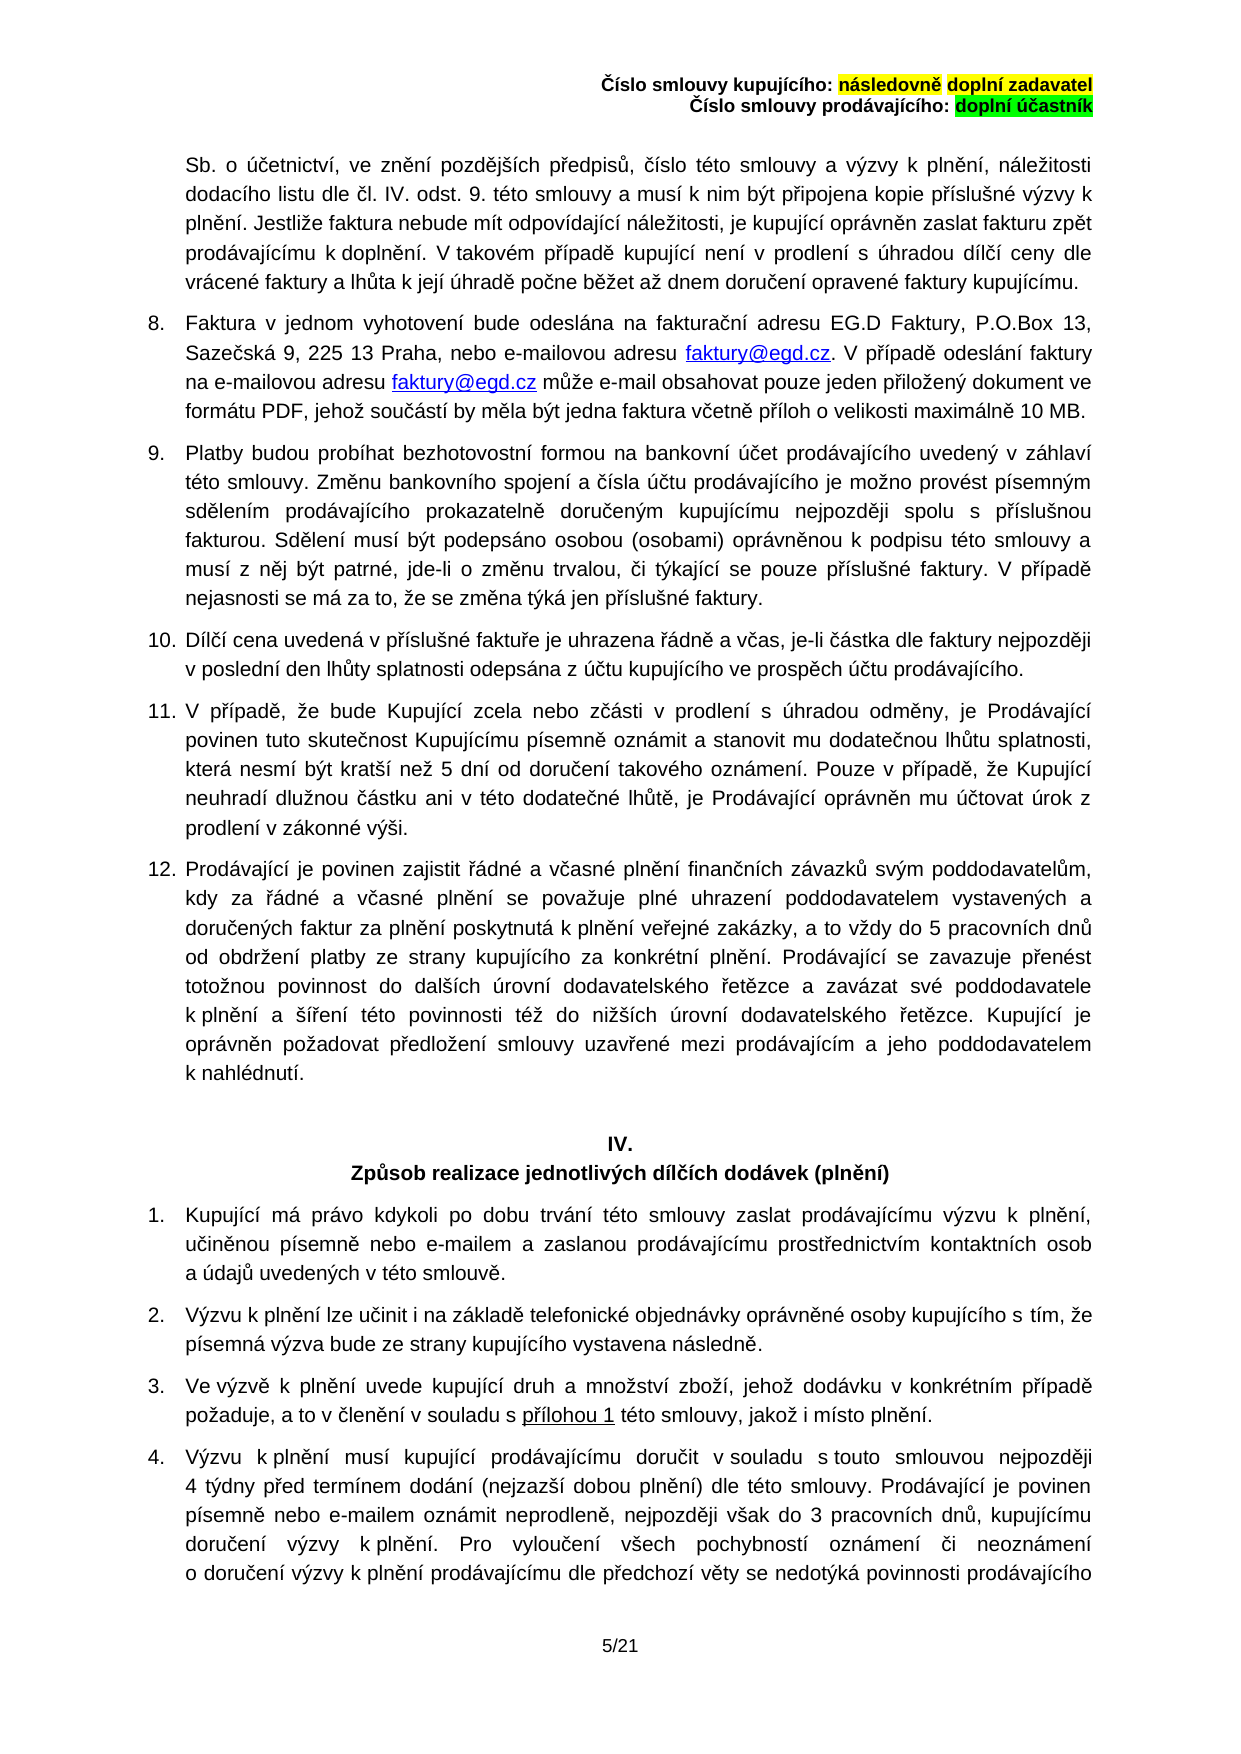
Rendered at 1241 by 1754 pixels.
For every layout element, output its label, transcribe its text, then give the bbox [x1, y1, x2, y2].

list Dílčí cena uvedená v příslušné faktuře je uhrazena řádně a včas, je-li částka dle faktury nejpozději v poslední den lhůty splatnosti odepsána z účtu kupujícího ve prospěch účtu prodávajícího. [148, 623, 1093, 681]
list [148, 148, 1093, 293]
list Výzvu k plnění lze učinit i na základě telefonické objednávky oprávněné osoby kupujícího s tím, že písemná výzva bude ze strany kupujícího vystavena následně. [148, 1298, 1093, 1356]
list Ve výzvě k plnění uvede kupující druh a množství zboží, jehož dodávku v konkrétním případě požaduje, a to v členění v souladu s přílohou 1 této smlouvy, jakož i místo plnění. [148, 1368, 1093, 1427]
text IV. [148, 1127, 1093, 1156]
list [148, 1439, 1093, 1585]
list Kupující má právo kdykoli po dobu trvání této smlouvy zaslat prodávajícímu výzvu k plnění, učiněnou písemně nebo e-mailem a zaslanou prodávajícímu prostřednictvím kontaktních osob a údajů uvedených v této smlouvě. [148, 1198, 1093, 1285]
list Prodávající je povinen zajistit řádné a včasné plnění finančních závazků svým poddodavatelům, kdy za řádné a včasné plnění se považuje plné uhrazení poddodavatelem vystavených a doručených faktur za plnění poskytnutá k plnění veřejné zakázky, a to vždy do 5 pracovních dnů od obdržení platby ze strany kupujícího za konkrétní plnění. Prodávající se zavazuje přenést totožnou povinnost do dalších úrovní dodavatelského řetězce a zavázat své poddodavatele k plnění a šíření této povinnosti též do nižších úrovní dodavatelského řetězce. Kupující je oprávněn požadovat předložení smlouvy uzavřené mezi prodávajícím a jeho poddodavatelem k nahlédnutí. [148, 852, 1093, 1085]
list Platby budou probíhat bezhotovostní formou na bankovní účet prodávajícího uvedený v záhlaví této smlouvy. Změnu bankovního spojení a čísla účtu prodávajícího je možno provést písemným sdělením prodávajícího prokazatelně doručeným kupujícímu nejpozději spolu s příslušnou fakturou. Sdělení musí být podepsáno osobou (osobami) oprávněnou k podpisu této smlouvy a musí z něj být patrné, jde-li o změnu trvalou, či týkající se pouze příslušné faktury. V případě nejasnosti se má za to, že se změna týká jen příslušné faktury. [148, 435, 1093, 610]
list Faktura v jednom vyhotovení bude odeslána na fakturační adresu EG.D Faktury, P.O.Box 13, Sazečská 9, 225 13 Praha, nebo e-mailovou adresu faktury@egd.cz. V případě odeslání faktury na e-mailovou adresu faktury@egd.cz může e-mail obsahovat pouze jeden přiložený dokument ve formátu PDF, jehož součástí by měla být jedna faktura včetně příloh o velikosti maximálně 10 MB. [148, 306, 1093, 423]
text Způsob realizace jednotlivých dílčích dodávek (plnění) [148, 1156, 1093, 1185]
list V případě, že bude Kupující zcela nebo zčásti v prodlení s úhradou odměny, je Prodávající povinen tuto skutečnost Kupujícímu písemně oznámit a stanovit mu dodatečnou lhůtu splatnosti, která nesmí být kratší než 5 dní od doručení takového oznámení. Pouze v případě, že Kupující neuhradí dlužnou částku ani v této dodatečné lhůtě, je Prodávající oprávněn mu účtovat úrok z prodlení v zákonné výši. [148, 693, 1093, 839]
